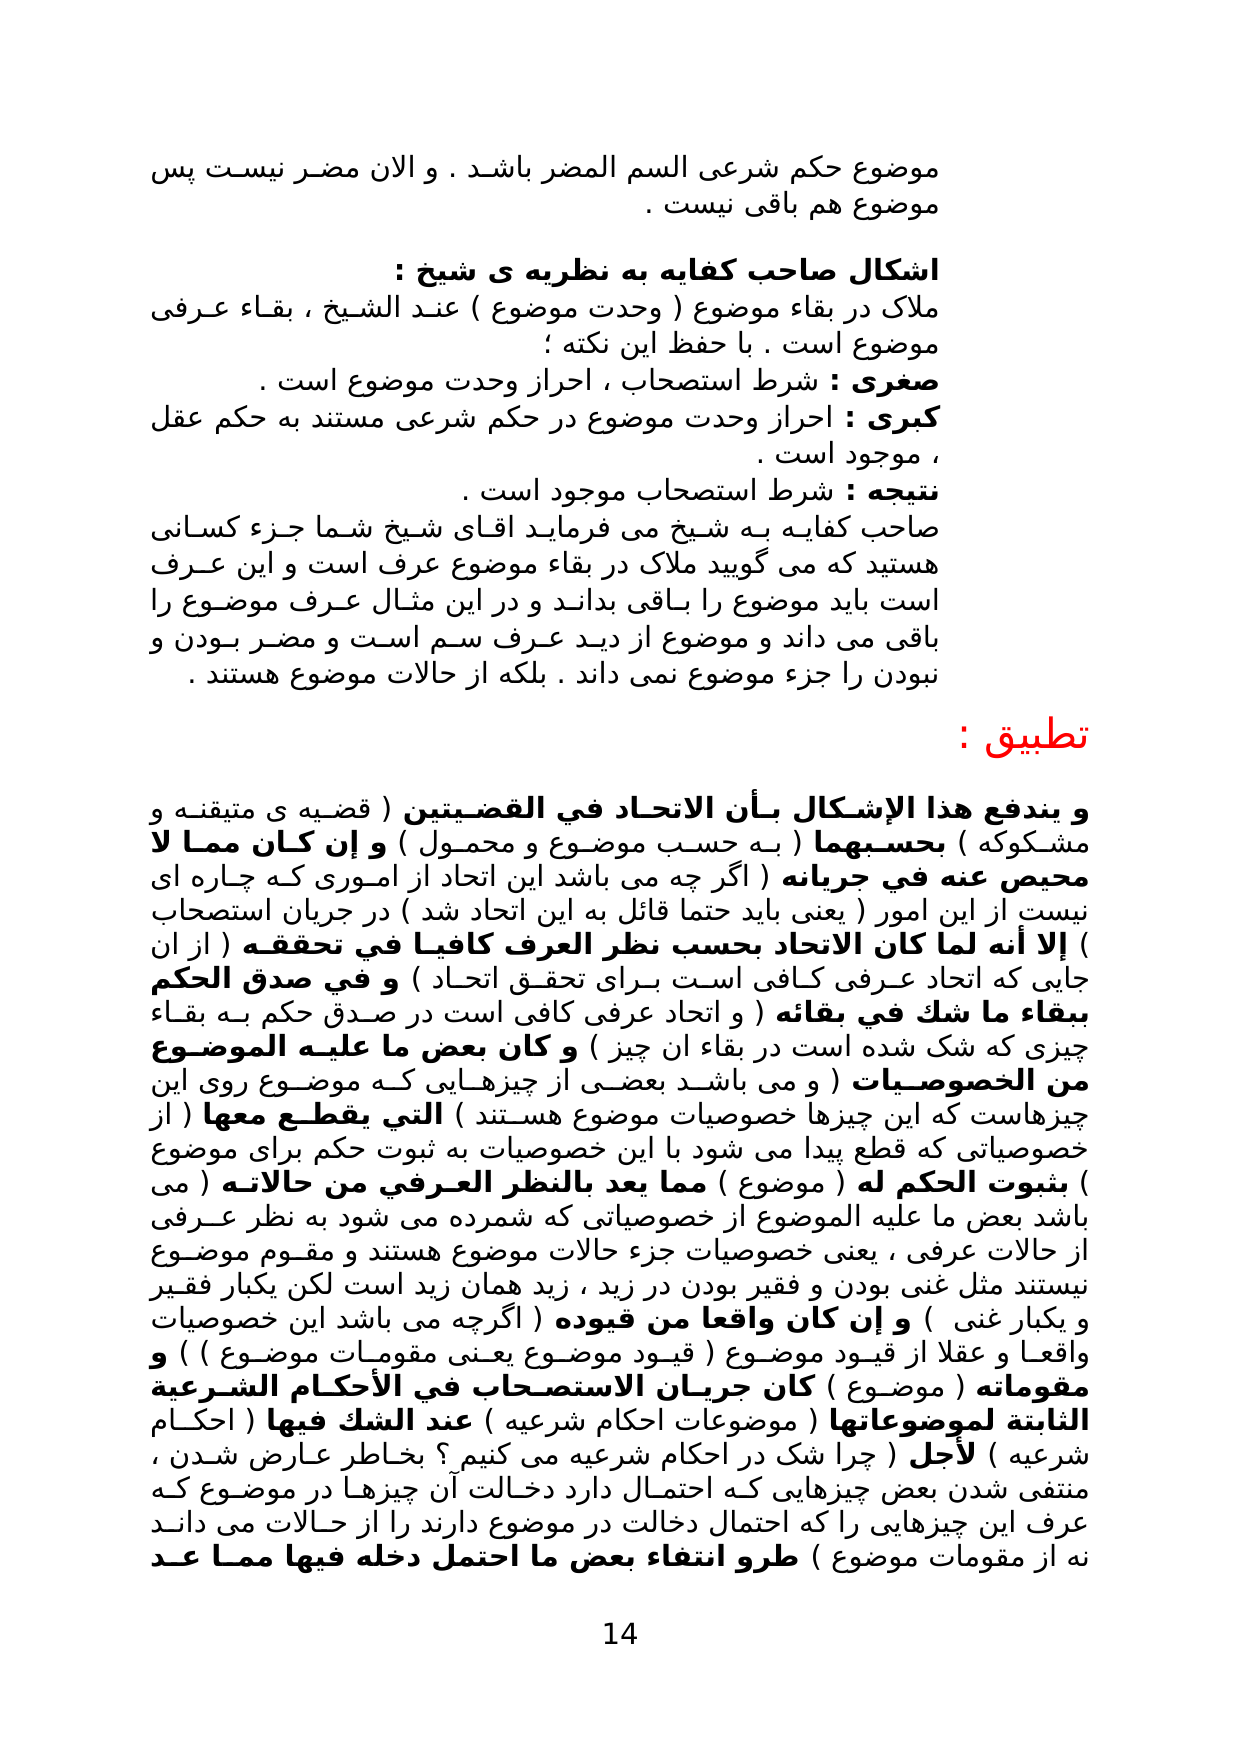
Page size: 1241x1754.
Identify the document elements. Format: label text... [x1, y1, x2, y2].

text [150, 792, 1090, 1573]
list صغری : شرط استصحاب ، احراز وحدت موضوع است . [150, 363, 940, 397]
list اشکال صاحب کفایه به نظریه ی شیخ : [150, 253, 940, 287]
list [150, 150, 940, 221]
list صاحب کفایه به شیخ می فرماید اقای شیخ شما جزء کسانی هستید که می گویید ملاک در بقاء موضوع عرف است و این عرف است باید موضوع را باقی بداند و در این مثال عرف موضوع را باقی می داند و موضوع از دید عرف سم است و مضر بودن و نبودن را جزء موضوع نمی داند . بلکه از حالات موضوع هستند . [150, 510, 940, 691]
list کبری : احراز وحدت موضوع در حکم شرعی مستند به حکم عقل ، موجود است . [150, 400, 940, 471]
list نتیجه : شرط استصحاب موجود است . [150, 473, 940, 507]
subtitle تطبیق : [150, 710, 1090, 759]
list ملاک در بقاء موضوع ( وحدت موضوع ) عند الشیخ ، بقاء عرفی موضوع است . با حفظ این نکته ؛ [150, 290, 940, 361]
